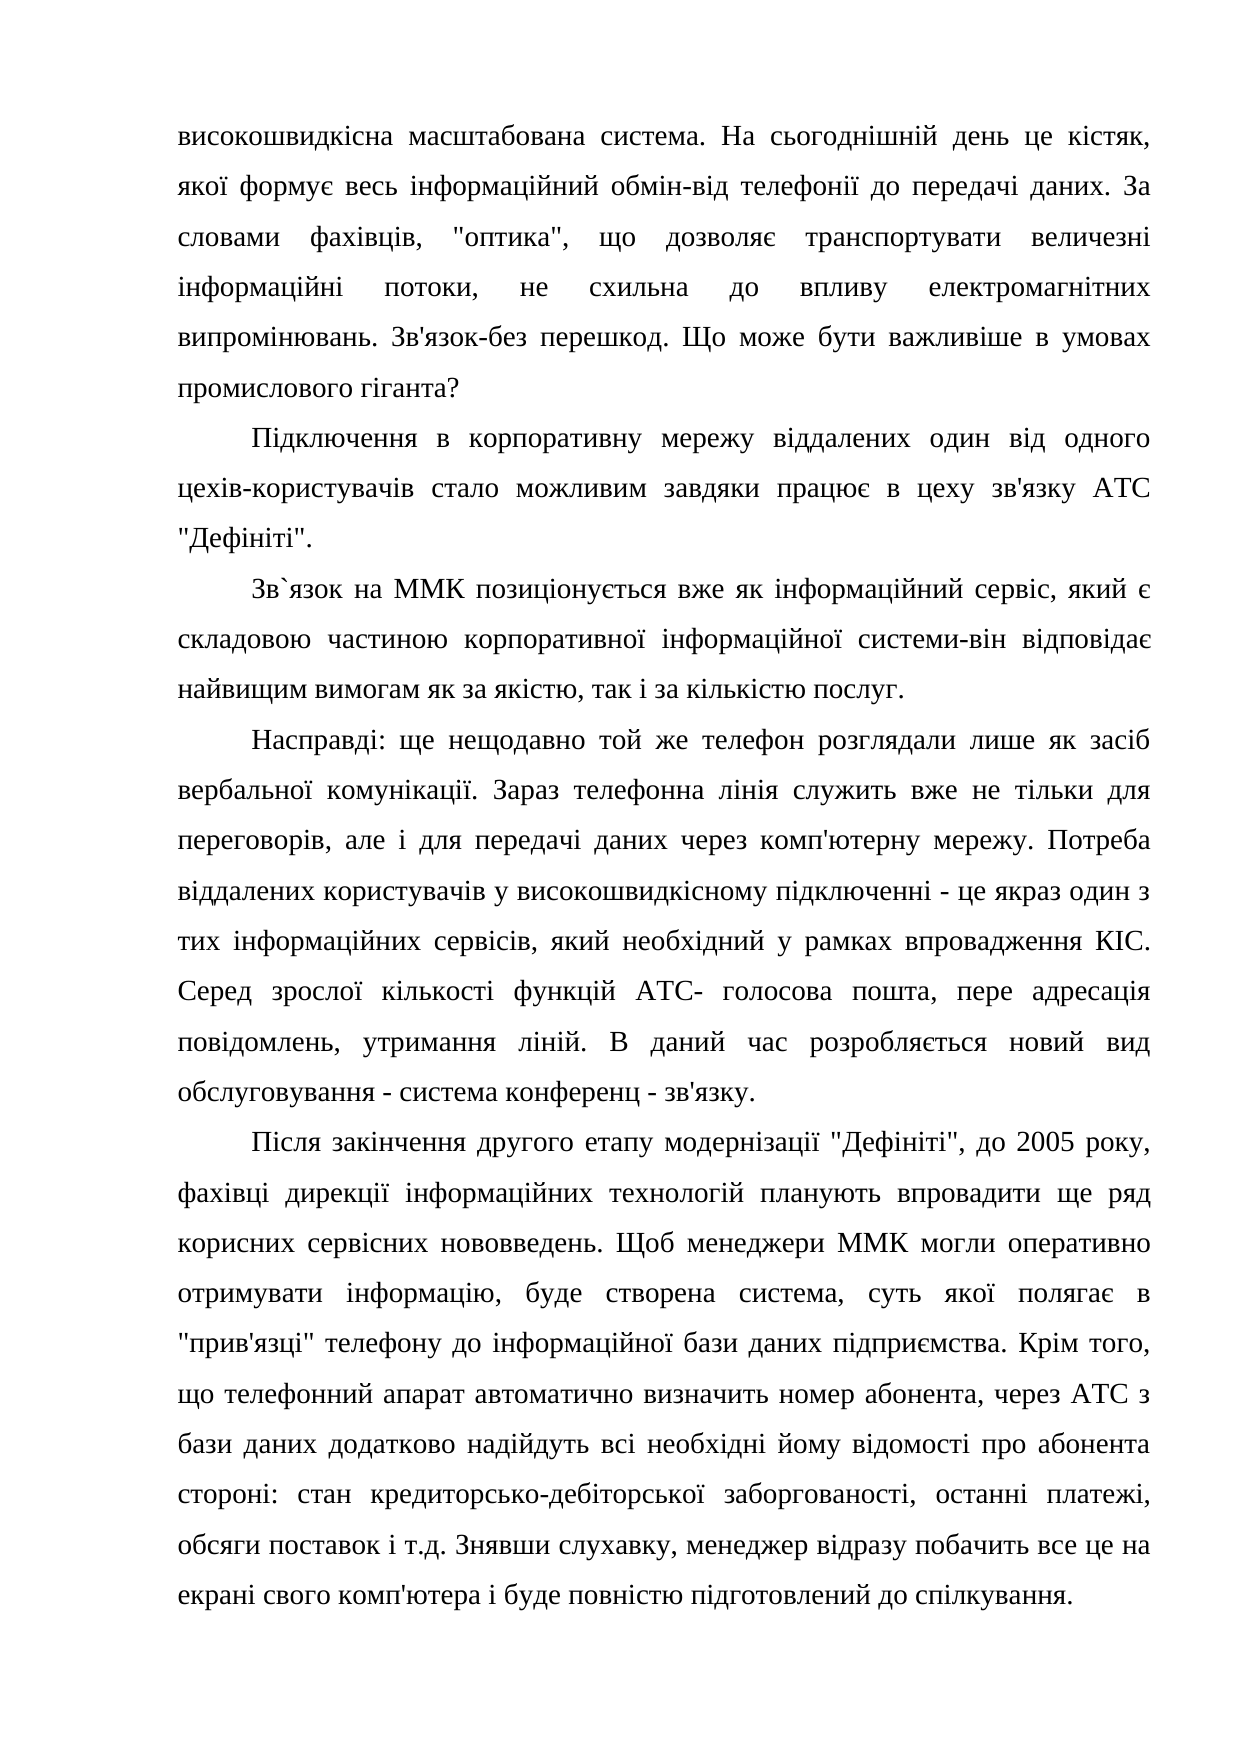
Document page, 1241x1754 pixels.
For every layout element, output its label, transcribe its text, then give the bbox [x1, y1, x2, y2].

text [177, 118, 1152, 403]
text Зв`язок на ММК позиціонується вже як інформаційний сервіс, який є складовою частиною корпоративної інформаційної системи-він відповідає найвищим вимогам як за якістю, так і за кількістю послуг. [177, 571, 1152, 705]
text Після закінчення другого етапу модернізації "Дефініті", до 2005 року, фахівці дирекції інформаційних технологій планують впровадити ще ряд корисних сервісних нововведень. Щоб менеджери ММК могли оперативно отримувати інформацію, буде створена система, суть якої полягає в "прив'язці" телефону до інформаційної бази даних підприємства. Крім того, що телефонний апарат автоматично визначить номер абонента, через АТС з бази даних додатково надійдуть всі необхідні йому відомості про абонента стороні: стан кредиторсько-дебіторської заборгованості, останні платежі, обсяги поставок і т.д. Знявши слухавку, менеджер відразу побачить все це на екрані свого комп'ютера і буде повністю підготовлений до спілкування. [177, 1124, 1152, 1611]
text Підключення в корпоративну мережу віддалених один від одного цехів-користувачів стало можливим завдяки працює в цеху зв'язку АТС "Дефініті". [177, 420, 1152, 554]
text Насправді: ще нещодавно той же телефон розглядали лише як засіб вербальної комунікації. Зараз телефонна лінія служить вже не тільки для переговорів, але і для передачі даних через комп'ютерну мережу. Потреба віддалених користувачів у високошвидкісному підключенні - це якраз один з тих інформаційних сервісів, який необхідний у рамках впровадження КІС. Серед зрослої кількості функцій АТС- голосова пошта, пере адресація повідомлень, утримання ліній. В даний час розробляється новий вид обслуговування - система конференц - зв'язку. [177, 722, 1152, 1108]
